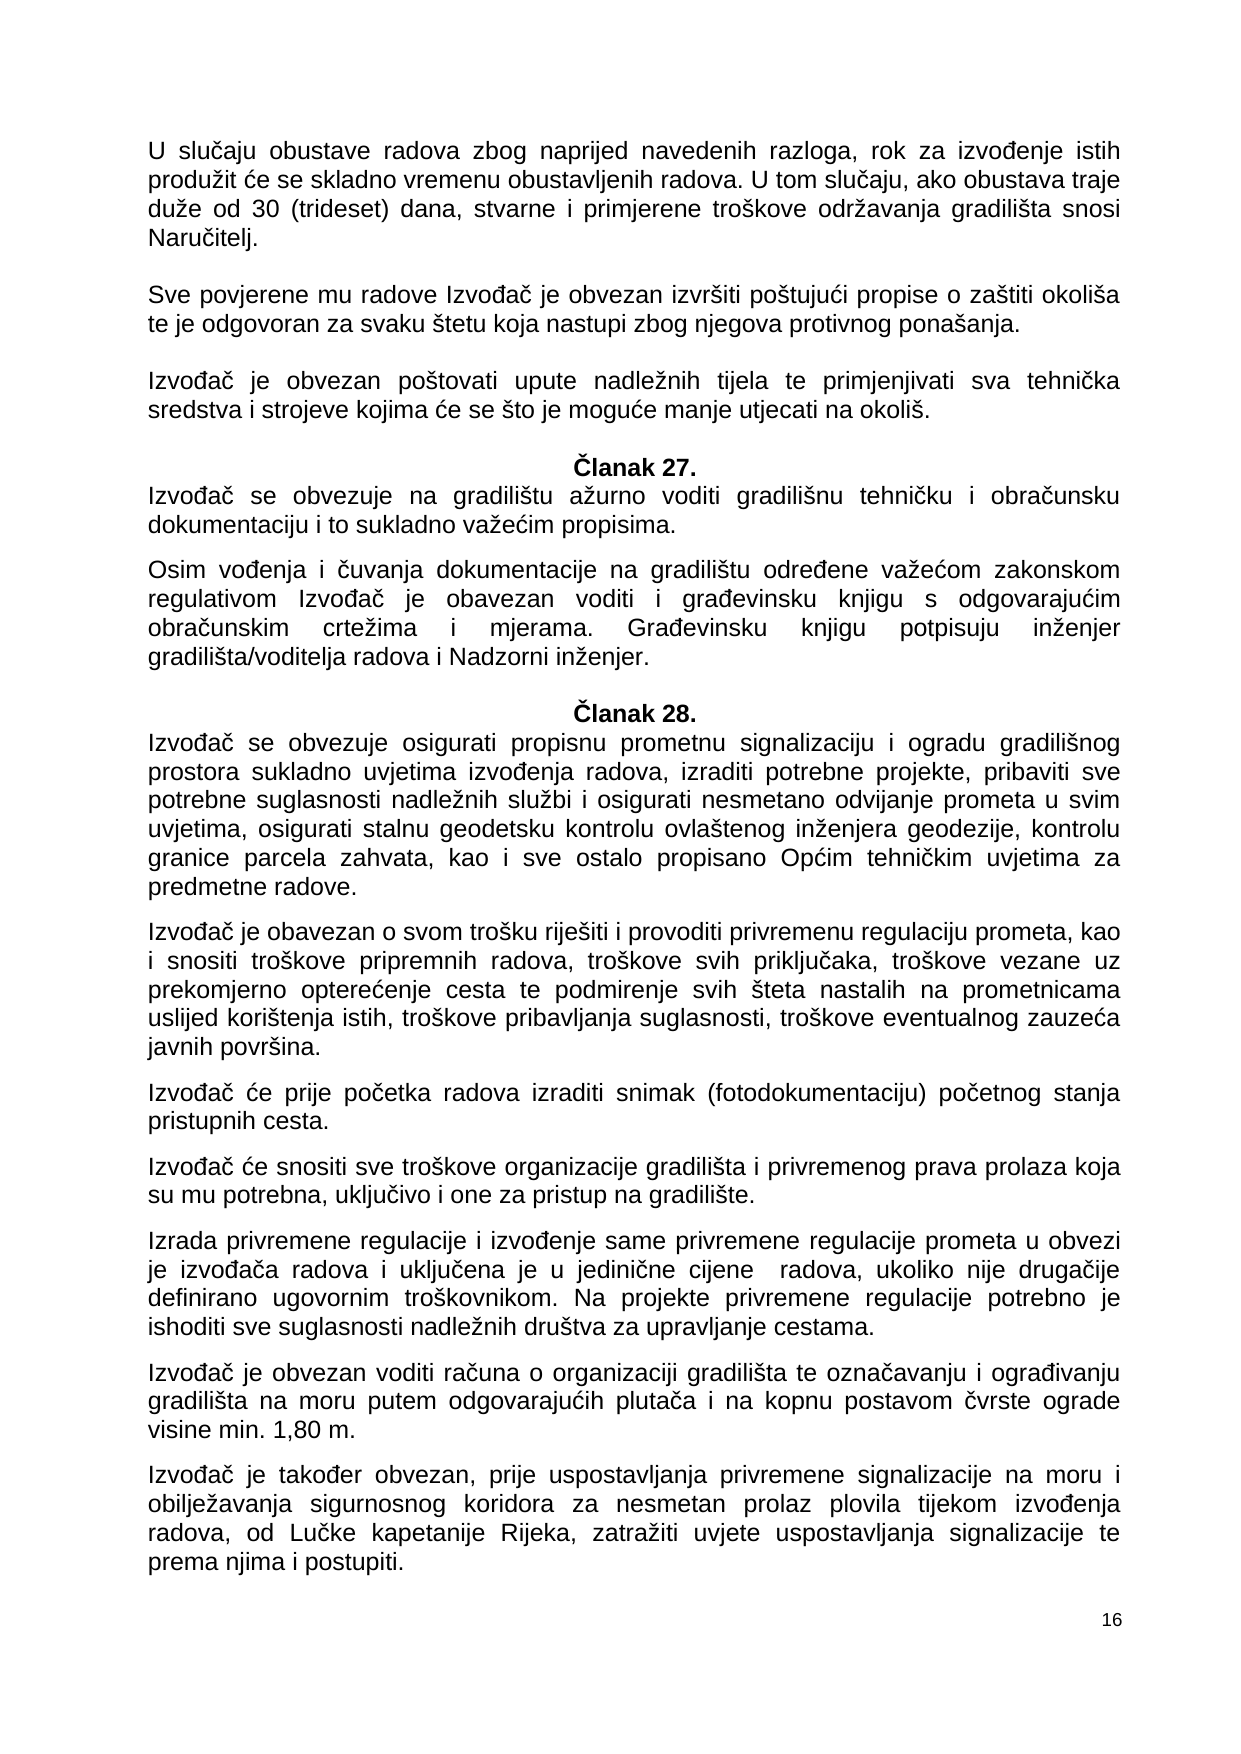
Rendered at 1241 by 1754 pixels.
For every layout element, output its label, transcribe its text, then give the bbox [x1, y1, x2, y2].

text Izvođač je obavezan o svom trošku riješiti i provoditi privremenu regulaciju prometa, kao i snositi troškove pripremnih radova, troškove svih priključaka, troškove vezane uz prekomjerno opterećenje cesta te podmirenje svih šteta nastalih na prometnicama uslijed korištenja istih, troškove pribavljanja suglasnosti, troškove eventualnog zauzeća javnih površina. [148, 917, 1122, 1061]
text Sve povjerene mu radove Izvođač je obvezan izvršiti poštujući propise o zaštiti okoliša te je odgovoran za svaku štetu koja nastupi zbog njegova protivnog ponašanja. [148, 280, 1122, 338]
text Izrada privremene regulacije i izvođenje same privremene regulacije prometa u obvezi je izvođača radova i uključena je u jedinične cijene radova, ukoliko nije drugačije definirano ugovornim troškovnikom. Na projekte privremene regulacije potrebno je ishoditi sve suglasnosti nadležnih društva za upravljanje cestama. [148, 1226, 1122, 1341]
text U slučaju obustave radova zbog naprijed navedenih razloga, rok za izvođenje istih produžit će se skladno vremenu obustavljenih radova. U tom slučaju, ako obustava traje duže od 30 (trideset) dana, stvarne i primjerene troškove održavanja gradilišta snosi Naručitelj. [148, 136, 1122, 251]
text Izvođač će prije početka radova izraditi snimak (fotodokumentaciju) početnog stanja pristupnih cesta. [148, 1078, 1122, 1135]
text Izvođač je obvezan poštovati upute nadležnih tijela te primjenjivati sva tehnička sredstva i strojeve kojima će se što je moguće manje utjecati na okoliš. [148, 366, 1122, 424]
text Osim vođenja i čuvanja dokumentacije na gradilištu određene važećom zakonskom regulativom Izvođač je obavezan voditi i građevinsku knjigu s odgovarajućim obračunskim crtežima i mjerama. Građevinsku knjigu potpisuju inženjer gradilišta/voditelja radova i Nadzorni inženjer. [148, 556, 1122, 671]
text Izvođač je obvezan voditi računa o organizaciji gradilišta te označavanju i ograđivanju gradilišta na moru putem odgovarajućih plutača i na kopnu postavom čvrste ograde visine min. 1,80 m. [148, 1358, 1122, 1444]
text Članak 27. [148, 453, 1122, 481]
text Izvođač će snositi sve troškove organizacije gradilišta i privremenog prava prolaza koja su mu potrebna, uključivo i one za pristup na gradilište. [148, 1152, 1122, 1209]
text Članak 28. [148, 699, 1122, 728]
text Izvođač se obvezuje na gradilištu ažurno voditi gradilišnu tehničku i obračunsku dokumentaciju i to sukladno važećim propisima. [148, 481, 1122, 539]
text Izvođač se obvezuje osigurati propisnu prometnu signalizaciju i ogradu gradilišnog prostora sukladno uvjetima izvođenja radova, izraditi potrebne projekte, pribaviti sve potrebne suglasnosti nadležnih službi i osigurati nesmetano odvijanje prometa u svim uvjetima, osigurati stalnu geodetsku kontrolu ovlaštenog inženjera geodezije, kontrolu granice parcela zahvata, kao i sve ostalo propisano Općim tehničkim uvjetima za predmetne radove. [148, 728, 1122, 901]
text Izvođač je također obvezan, prije uspostavljanja privremene signalizacije na moru i obilježavanja sigurnosnog koridora za nesmetan prolaz plovila tijekom izvođenja radova, od Lučke kapetanije Rijeka, zatražiti uvjete uspostavljanja signalizacije te prema njima i postupiti. [148, 1461, 1122, 1576]
